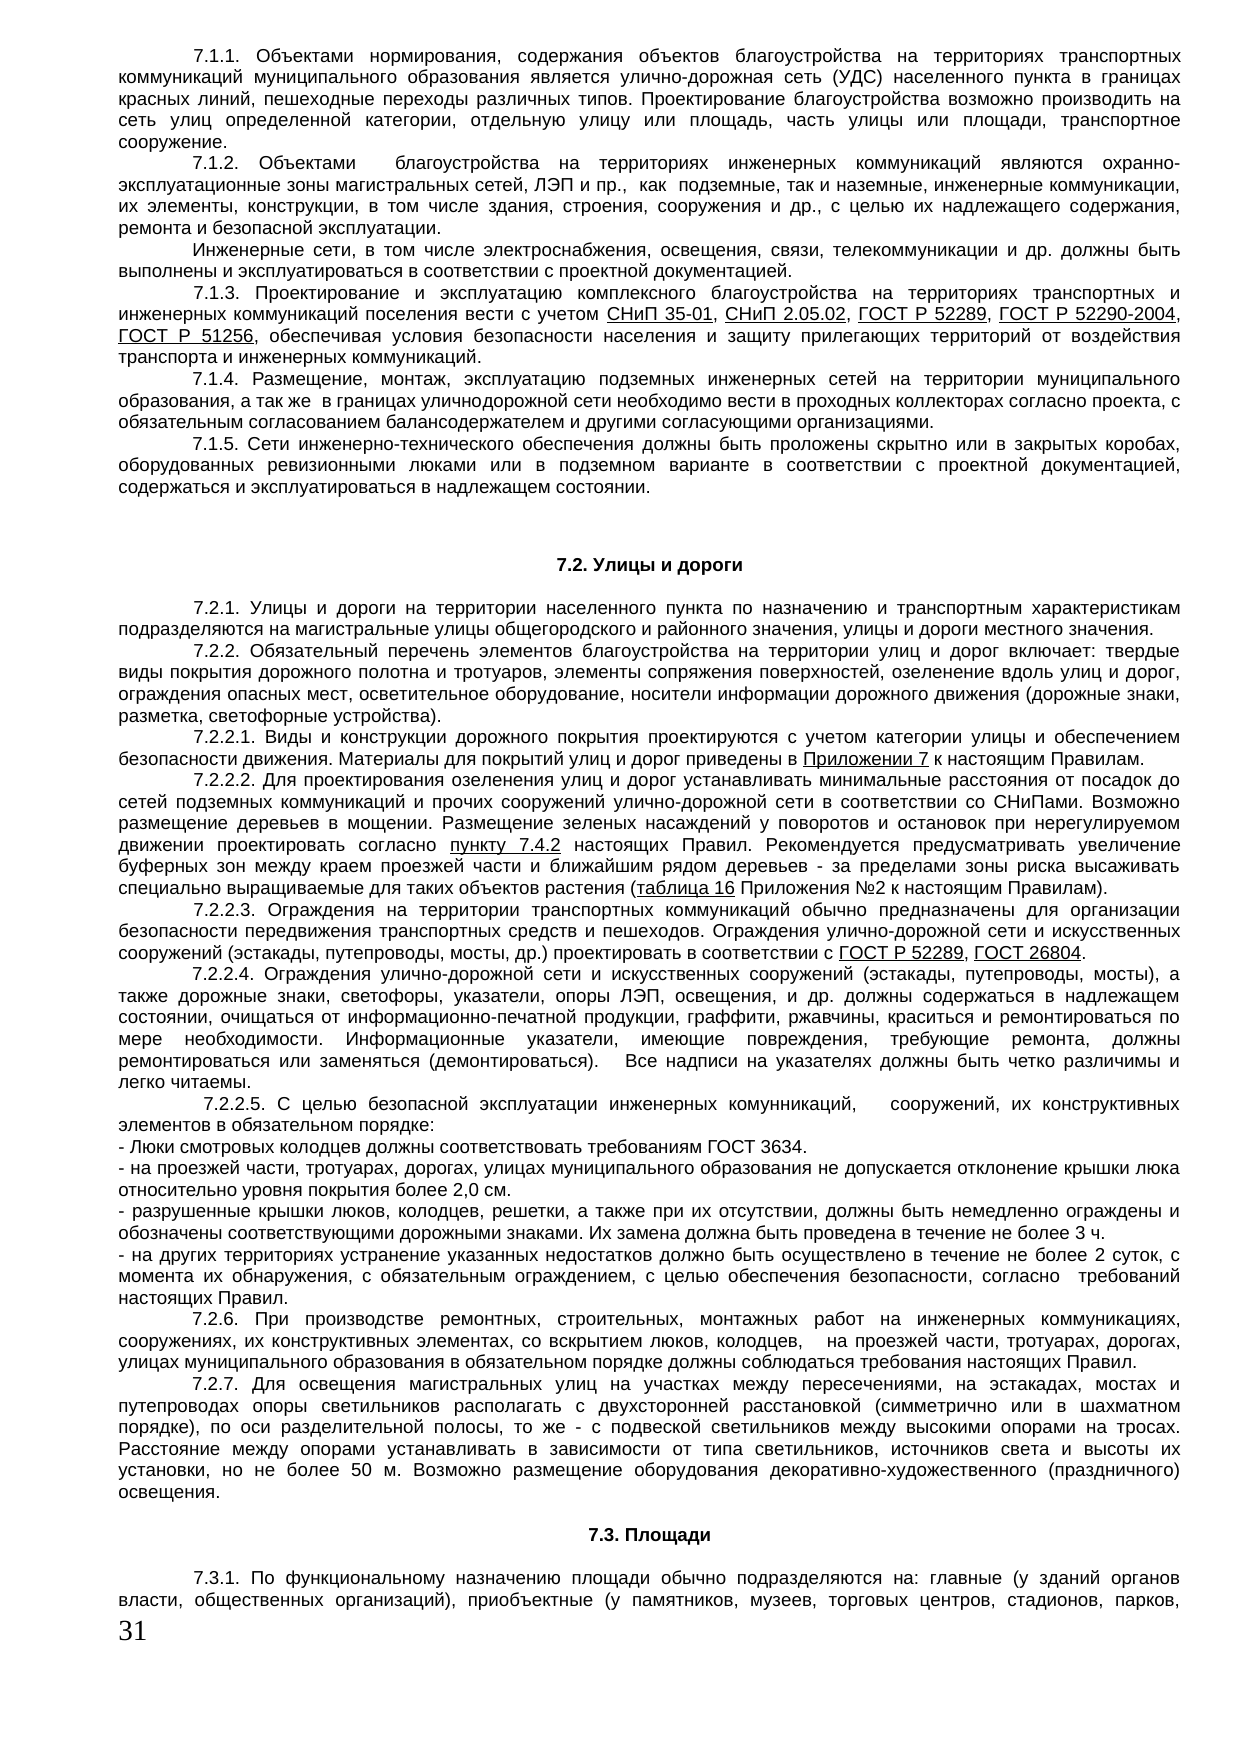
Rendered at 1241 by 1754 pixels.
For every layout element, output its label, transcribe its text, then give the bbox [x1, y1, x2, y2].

text 7.1.4. Размещение, монтаж, эксплуатацию подземных инженерных сетей на территории муниципального образования, а так же в границах уличнодорожной сети необходимо вести в проходных коллекторах согласно проекта, с обязательным согласованием балансодержателем и другими согласующими организациями. [118, 368, 1181, 432]
text 7.2.2.4. Ограждения улично-дорожной сети и искусственных сооружений (эстакады, путепроводы, мосты), а также дорожные знаки, светофоры, указатели, опоры ЛЭП, освещения, и др. должны содержаться в надлежащем состоянии, очищаться от информационно-печатной продукции, граффити, ржавчины, краситься и ремонтироваться по мере необходимости. Информационные указатели, имеющие повреждения, требующие ремонта, должны ремонтироваться или заменяться (демонтироваться). Все надписи на указателях должны быть четко различимы и легко читаемы. [118, 963, 1181, 1092]
text 7.2.2.2. Для проектирования озеленения улиц и дорог устанавливать минимальные расстояния от посадок до сетей подземных коммуникаций и прочих сооружений улично-дорожной сети в соответствии со СНиПами. Возможно размещение деревьев в мощении. Размещение зеленых насаждений у поворотов и остановок при нерегулируемом движении проектировать согласно пункту 7.4.2 настоящих Правил. Рекомендуется предусматривать увеличение буферных зон между краем проезжей части и ближайшим рядом деревьев - за пределами зоны риска высаживать специально выращиваемые для таких объектов растения (таблица 16 Приложения №2 к настоящим Правилам). [118, 769, 1181, 898]
text 7.2.2.1. Виды и конструкции дорожного покрытия проектируются с учетом категории улицы и обеспечением безопасности движения. Материалы для покрытий улиц и дорог приведены в Приложении 7 к настоящим Правилам. [118, 726, 1181, 769]
text - Люки смотровых колодцев должны соответствовать требованиям ГОСТ 3634. [118, 1136, 1181, 1157]
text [118, 1567, 1181, 1610]
text 7.2.2. Обязательный перечень элементов благоустройства на территории улиц и дорог включает: твердые виды покрытия дорожного полотна и тротуаров, элементы сопряжения поверхностей, озеленение вдоль улиц и дорог, ограждения опасных мест, осветительное оборудование, носители информации дорожного движения (дорожные знаки, разметка, светофорные устройства). [118, 640, 1181, 726]
text 7.1.1. Объектами нормирования, содержания объектов благоустройства на территориях транспортных коммуникаций муниципального образования является улично-дорожная сеть (УДС) населенного пункта в границах красных линий, пешеходные переходы различных типов. Проектирование благоустройства возможно производить на сеть улиц определенной категории, отдельную улицу или площадь, часть улицы или площади, транспортное сооружение. [118, 44, 1181, 152]
text 7.2. Улицы и дороги [118, 553, 1181, 575]
text 7.3. Площади [118, 1524, 1181, 1545]
text - на других территориях устранение указанных недостатков должно быть осуществлено в течение не более 2 суток, с момента их обнаружения, с обязательным ограждением, с целью обеспечения безопасности, согласно требований настоящих Правил. [118, 1243, 1181, 1308]
text 7.2.1. Улицы и дороги на территории населенного пункта по назначению и транспортным характеристикам подразделяются на магистральные улицы общегородского и районного значения, улицы и дороги местного значения. [118, 597, 1181, 640]
text 7.1.3. Проектирование и эксплуатацию комплексного благоустройства на территориях транспортных и инженерных коммуникаций поселения вести с учетом СНиП 35-01, СНиП 2.05.02, ГОСТ Р 52289, ГОСТ Р 52290-2004, ГОСТ Р 51256, обеспечивая условия безопасности населения и защиту прилегающих территорий от воздействия транспорта и инженерных коммуникаций. [118, 282, 1181, 368]
text 7.2.6. При производстве ремонтных, строительных, монтажных работ на инженерных коммуникациях, сооружениях, их конструктивных элементах, со вскрытием люков, колодцев, на проезжей части, тротуарах, дорогах, улицах муниципального образования в обязательном порядке должны соблюдаться требования настоящих Правил. [118, 1308, 1181, 1373]
text 7.2.2.3. Ограждения на территории транспортных коммуникаций обычно предназначены для организации безопасности передвижения транспортных средств и пешеходов. Ограждения улично-дорожной сети и искусственных сооружений (эстакады, путепроводы, мосты, др.) проектировать в соответствии с ГОСТ Р 52289, ГОСТ 26804. [118, 898, 1181, 963]
text 7.2.7. Для освещения магистральных улиц на участках между пересечениями, на эстакадах, мостах и путепроводах опоры светильников располагать с двухсторонней расстановкой (симметрично или в шахматном порядке), по оси разделительной полосы, то же - с подвеской светильников между высокими опорами на тросах. Расстояние между опорами устанавливать в зависимости от типа светильников, источников света и высоты их установки, но не более 50 м. Возможно размещение оборудования декоративно-художественного (праздничного) освещения. [118, 1373, 1181, 1502]
text - на проезжей части, тротуарах, дорогах, улицах муниципального образования не допускается отклонение крышки люка относительно уровня покрытия более 2,0 см. [118, 1157, 1181, 1200]
text 7.2.2.5. С целью безопасной эксплуатации инженерных комунникаций, сооружений, их конструктивных элементов в обязательном порядке: [118, 1092, 1181, 1136]
text 7.1.5. Сети инженерно-технического обеспечения должны быть проложены скрытно или в закрытых коробах, оборудованных ревизионными люками или в подземном варианте в соответствии с проектной документацией, содержаться и эксплуатироваться в надлежащем состоянии. [118, 432, 1181, 497]
text - разрушенные крышки люков, колодцев, решетки, а также при их отсутствии, должны быть немедленно ограждены и обозначены соответствующими дорожными знаками. Их замена должна быть проведена в течение не более 3 ч. [118, 1200, 1181, 1243]
text Инженерные сети, в том числе электроснабжения, освещения, связи, телекоммуникации и др. должны быть выполнены и эксплуатироваться в соответствии с проектной документацией. [118, 238, 1181, 282]
text 7.1.2. Объектами благоустройства на территориях инженерных коммуникаций являются охранно-эксплуатационные зоны магистральных сетей, ЛЭП и пр., как подземные, так и наземные, инженерные коммуникации, их элементы, конструкции, в том числе здания, строения, сооружения и др., с целью их надлежащего содержания, ремонта и безопасной эксплуатации. [118, 152, 1181, 238]
